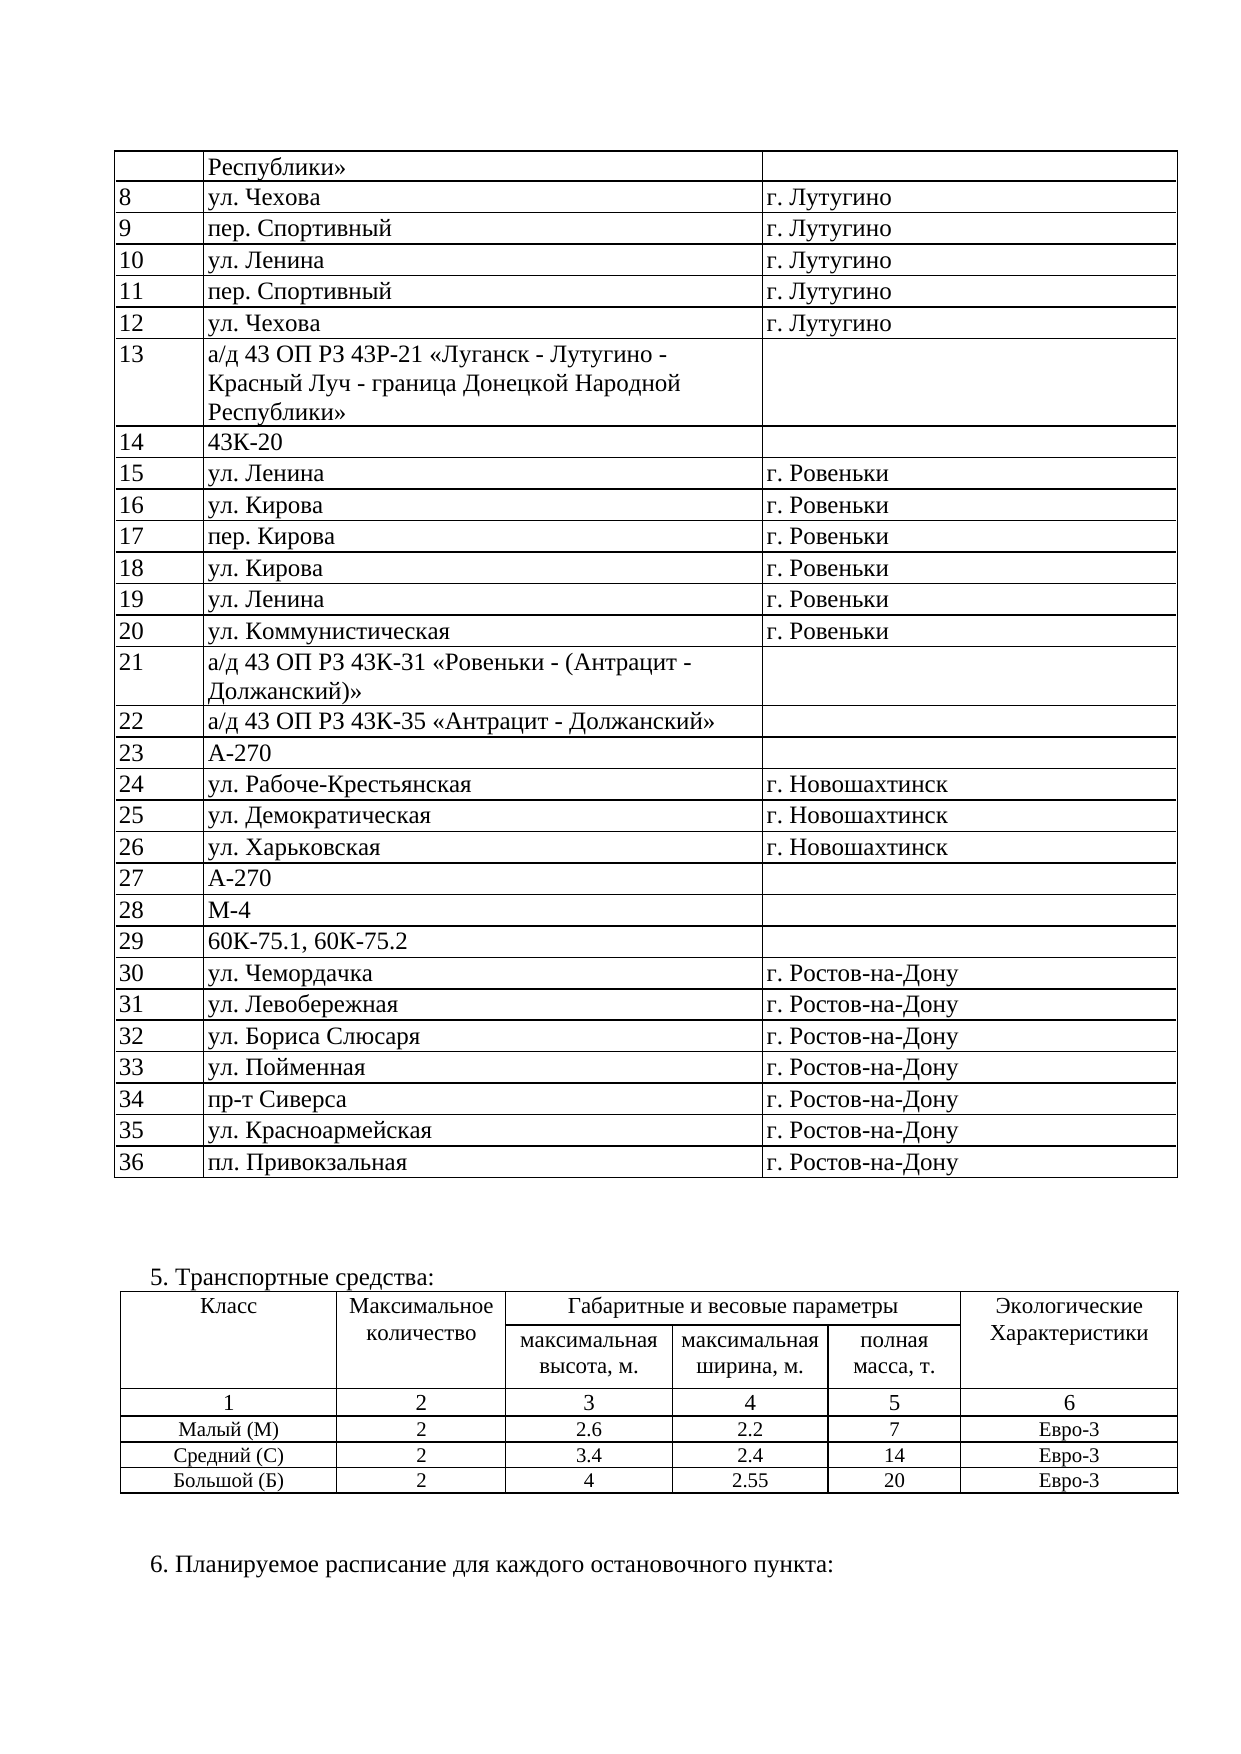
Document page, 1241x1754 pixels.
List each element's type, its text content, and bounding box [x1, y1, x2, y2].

table_cell г. Ростов-на-Дону [763, 956, 1177, 988]
table_cell 14 [829, 1443, 960, 1467]
table_cell а/д 43 ОП РЗ 43Р-21 «Луганск - Лутугино - Красный Луч - граница Донецкой Народной Республики» [204, 339, 762, 425]
table_cell г. Ровеньки [763, 551, 1177, 583]
table_cell г. Лутугино [763, 306, 1177, 338]
table_cell г. Ростов-на-Дону [763, 1019, 1177, 1051]
table_cell ул. Кирова [204, 553, 762, 583]
table_cell 5 [829, 1389, 960, 1415]
table_cell 28 [115, 895, 203, 925]
table_cell пл. Привокзальная [204, 1147, 762, 1177]
table_cell 29 [115, 926, 203, 956]
table_cell г. Новошахтинск [763, 831, 1177, 862]
table_cell 26 [115, 832, 203, 862]
table_cell 23 [115, 737, 203, 768]
table_cell Евро-3 [961, 1468, 1177, 1492]
table_cell ул. Ленина [204, 245, 762, 275]
table_cell 21 [115, 647, 203, 705]
table_cell ул. Левобережная [204, 990, 762, 1019]
table_cell 27 [115, 863, 203, 893]
table_cell г. Лутугино [763, 275, 1177, 306]
table_cell 2 [337, 1389, 505, 1415]
table_cell 16 [115, 489, 203, 520]
table_cell 24 [115, 769, 203, 799]
table_cell пер. Кирова [204, 521, 762, 551]
table_cell 25 [115, 800, 203, 831]
table_cell ул. Бориса Слюсаря [204, 1021, 762, 1051]
table_cell 22 [115, 706, 203, 736]
table_cell [763, 152, 1177, 180]
table_cell 43К-20 [204, 427, 762, 457]
table_cell г. Ростов-на-Дону [763, 1082, 1177, 1114]
table_cell 34 [115, 1083, 203, 1114]
table_cell 17 [115, 521, 203, 551]
table_header Класс [121, 1292, 336, 1387]
table_cell максимальная ширина, м. [673, 1326, 827, 1387]
table_cell г. Ростов-на-Дону [763, 1114, 1177, 1145]
table_cell Евро-3 [961, 1443, 1177, 1467]
table_cell г. Лутугино [763, 243, 1177, 275]
table_cell 9 [115, 213, 203, 243]
table_cell пр-т Сиверса [204, 1084, 762, 1114]
table_cell г. Ростов-на-Дону [763, 988, 1177, 1019]
table_cell ул. Ленина [204, 584, 762, 614]
table_cell 20 [829, 1468, 960, 1492]
table_cell [763, 894, 1177, 925]
table_cell полная масса, т. [829, 1326, 960, 1387]
table_cell 32 [115, 1020, 203, 1051]
table_cell 10 [115, 244, 203, 275]
text 5. Транспортные средства: [150, 1262, 1090, 1291]
table_cell 2.4 [673, 1443, 827, 1467]
table_cell [763, 736, 1177, 768]
table_cell [763, 705, 1177, 736]
table_cell Средний (С) [121, 1443, 336, 1467]
table_cell ул. Ленина [204, 458, 762, 488]
table_header Экологические Характеристики [961, 1292, 1177, 1387]
table_cell г. Ровеньки [763, 520, 1177, 551]
table_cell Большой (Б) [121, 1468, 336, 1492]
table_cell г. Ровеньки [763, 583, 1177, 614]
table_cell 2.2 [673, 1417, 827, 1441]
table_cell ул. Харьковская [204, 832, 762, 862]
table_cell ул. Красноармейская [204, 1115, 762, 1145]
table_cell а/д 43 ОП РЗ 43К-31 «Ровеньки - (Антрацит - Должанский)» [204, 647, 762, 705]
table_cell 2 [337, 1417, 505, 1441]
table_cell [763, 338, 1177, 425]
table_cell 4 [506, 1468, 672, 1492]
table_cell Малый (М) [121, 1417, 336, 1441]
table_cell 33 [115, 1052, 203, 1082]
table_cell 8 [115, 181, 203, 212]
table_cell Евро-3 [961, 1417, 1177, 1441]
table_cell 36 [115, 1146, 203, 1177]
table_cell ул. Чехова [204, 182, 762, 212]
table_cell г. Лутугино [763, 180, 1177, 212]
table_cell 13 [115, 339, 203, 425]
table_cell 1 [121, 1389, 336, 1415]
table_cell М-4 [204, 895, 762, 925]
table_cell 14 [115, 426, 203, 457]
table_header Габаритные и весовые параметры [506, 1292, 960, 1324]
text 6. Планируемое расписание для каждого остановочного пункта: [150, 1549, 1090, 1578]
table_cell г. Ровеньки [763, 488, 1177, 520]
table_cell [204, 152, 762, 180]
table_cell ул. Чехова [204, 308, 762, 338]
table_cell А-270 [204, 864, 762, 893]
table_cell пер. Спортивный [204, 276, 762, 306]
table_cell г. Ростов-на-Дону [763, 1145, 1177, 1177]
table_cell г. Ровеньки [763, 614, 1177, 646]
table_cell 12 [115, 307, 203, 338]
table_cell 7 [829, 1417, 960, 1441]
table_cell [763, 925, 1177, 956]
table_cell г. Ровеньки [763, 457, 1177, 488]
table_cell 2 [337, 1468, 505, 1492]
table_cell [763, 425, 1177, 457]
table_cell ул. Кирова [204, 490, 762, 520]
table_cell 6 [961, 1389, 1177, 1415]
table_cell 30 [115, 958, 203, 988]
table_cell 19 [115, 584, 203, 614]
table_cell 31 [115, 989, 203, 1019]
table_cell [763, 862, 1177, 893]
table_cell 2 [337, 1443, 505, 1467]
table_cell г. Лутугино [763, 212, 1177, 243]
table_cell 3.4 [506, 1443, 672, 1467]
table_cell 15 [115, 458, 203, 488]
table_cell ул. Коммунистическая [204, 616, 762, 646]
table_header Максимальное количество [337, 1292, 505, 1387]
table_cell пер. Спортивный [204, 213, 762, 243]
table_cell 7 [115, 152, 203, 180]
table_cell 35 [115, 1115, 203, 1145]
table_cell максимальная высота, м. [506, 1326, 672, 1387]
table_cell 2.55 [673, 1468, 827, 1492]
table_cell г. Новошахтинск [763, 768, 1177, 799]
table_cell А-270 [204, 738, 762, 768]
table_cell ул. Чемордачка [204, 958, 762, 988]
table_cell ул. Демократическая [204, 801, 762, 831]
table_cell 20 [115, 615, 203, 646]
table_cell г. Ростов-на-Дону [763, 1051, 1177, 1082]
table_cell 2.6 [506, 1417, 672, 1441]
table_cell 60К-75.1, 60К-75.2 [204, 927, 762, 956]
table_cell а/д 43 ОП РЗ 43К-35 «Антрацит - Должанский» [204, 706, 762, 736]
table_cell [763, 646, 1177, 705]
table_cell ул. Рабоче-Крестьянская [204, 769, 762, 799]
table_cell 3 [506, 1389, 672, 1415]
table_cell 11 [115, 276, 203, 306]
table_cell ул. Пойменная [204, 1052, 762, 1082]
table_cell 18 [115, 552, 203, 583]
table_cell г. Новошахтинск [763, 799, 1177, 831]
table_cell 4 [673, 1389, 827, 1415]
